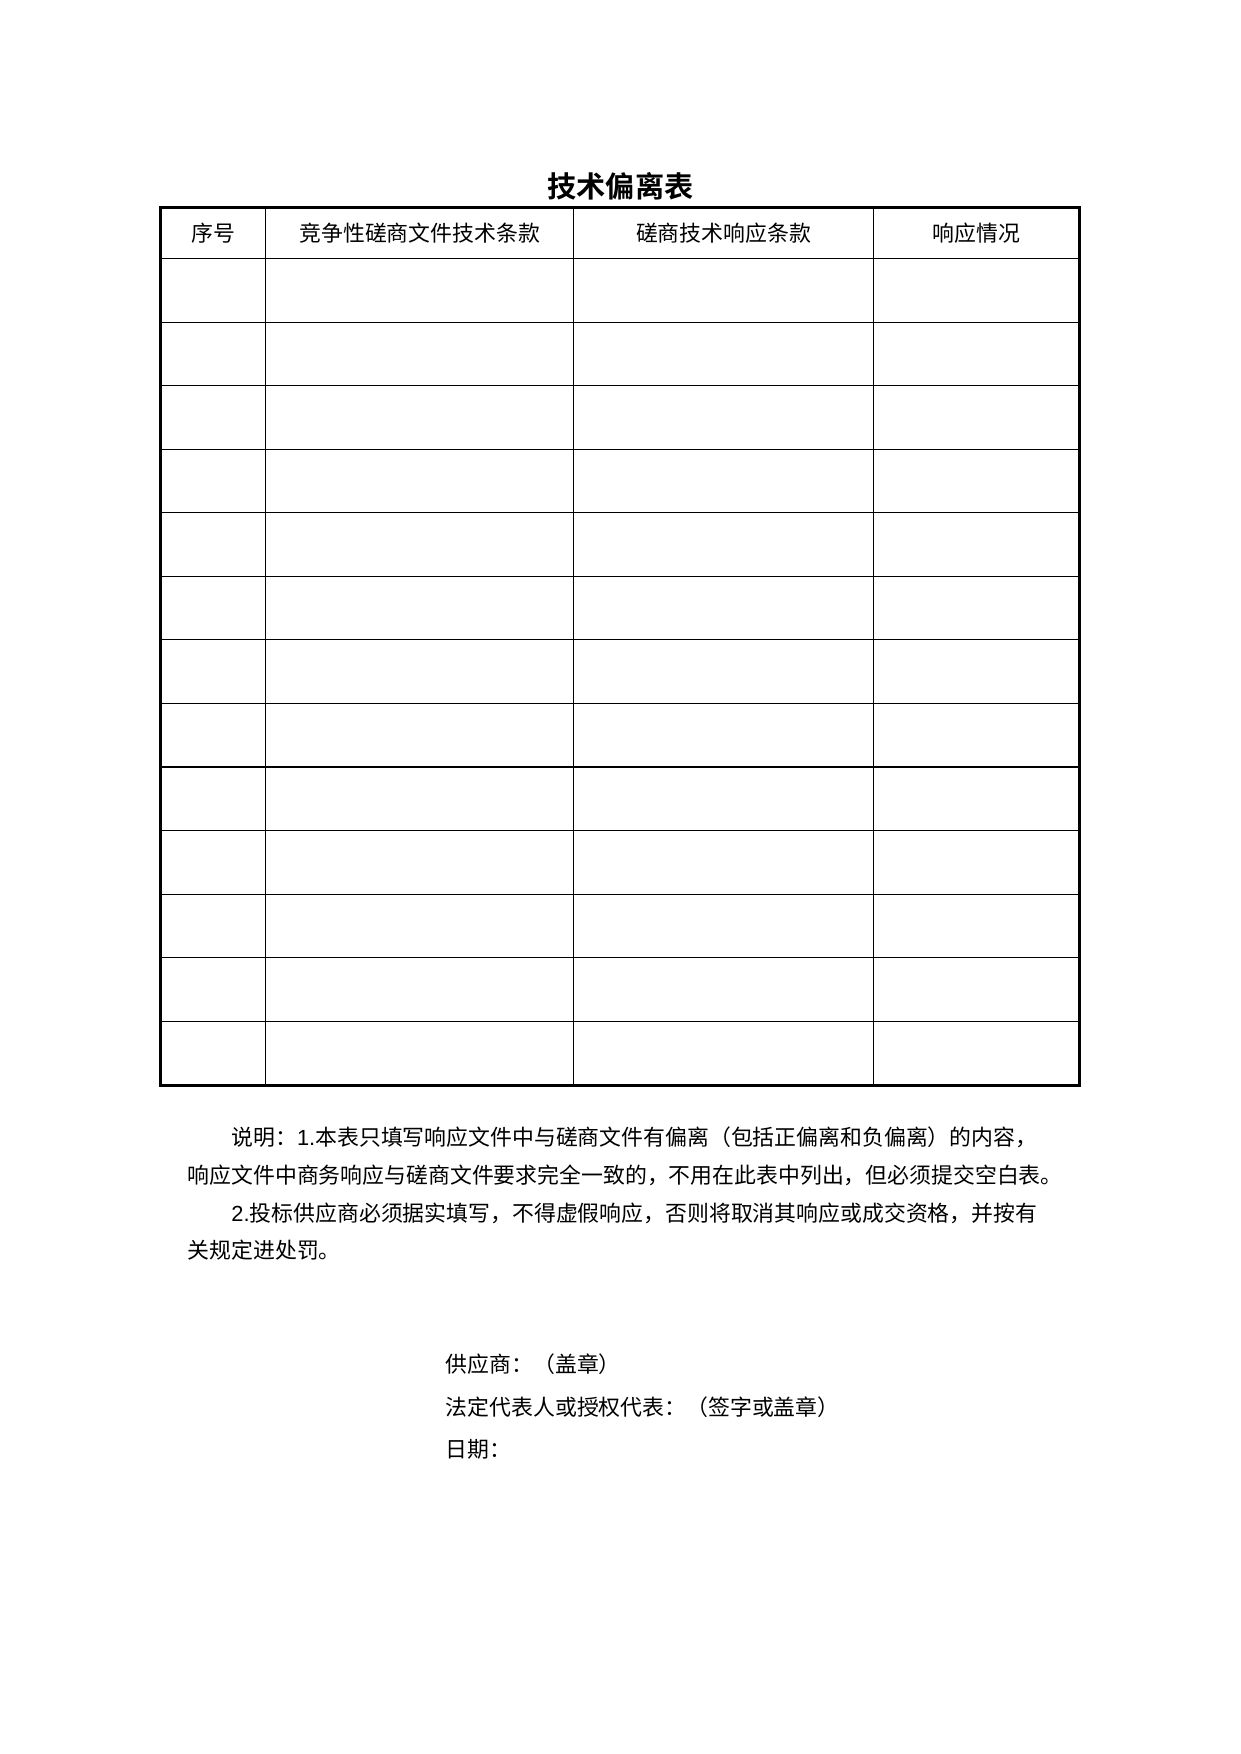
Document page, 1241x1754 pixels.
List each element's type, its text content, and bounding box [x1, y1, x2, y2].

text 供应商：（盖章） [238, 1352, 1053, 1377]
table_cell [162, 1022, 265, 1084]
table_cell [874, 323, 1078, 385]
table_cell [574, 577, 873, 639]
table_cell [162, 450, 265, 512]
table_cell [874, 1022, 1078, 1084]
table_cell [162, 513, 265, 576]
table_header 磋商技术响应条款 [574, 209, 873, 258]
table_cell [574, 831, 873, 893]
table_cell [266, 323, 573, 385]
table_cell [266, 386, 573, 449]
table_cell [574, 640, 873, 703]
table_header 响应情况 [874, 209, 1078, 258]
table_cell [162, 577, 265, 639]
table_cell [266, 1022, 573, 1084]
table_cell [874, 768, 1078, 830]
table_cell [162, 895, 265, 957]
table_cell [574, 768, 873, 830]
table_cell [162, 958, 265, 1021]
table_cell [874, 704, 1078, 766]
table_cell [266, 958, 573, 1021]
text 法定代表人或授权代表：（签字或盖章） [238, 1390, 1053, 1421]
table_header 竞争性磋商文件技术条款 [266, 209, 573, 258]
table_cell [266, 704, 573, 766]
table_cell [162, 704, 265, 766]
table_cell [574, 958, 873, 1021]
table_header 序号 [162, 209, 265, 258]
table_cell [266, 513, 573, 576]
table_cell [874, 386, 1078, 449]
table_cell [874, 895, 1078, 957]
table_cell [574, 323, 873, 385]
table_cell [266, 831, 573, 893]
table_cell [574, 704, 873, 766]
table_cell [266, 259, 573, 322]
table_cell [874, 958, 1078, 1021]
table_cell [266, 895, 573, 957]
text 说明：1.本表只填写响应文件中与磋商文件有偏离（包括正偏离和负偏离）的内容，响应文件中商务响应与磋商文件要求完全一致的，不用在此表中列出，但必须提交空白表。 [187, 1125, 1053, 1188]
table_cell [162, 640, 265, 703]
table_cell [266, 640, 573, 703]
table_cell [162, 831, 265, 893]
table_cell [574, 259, 873, 322]
table_cell [874, 450, 1078, 512]
table_cell [266, 768, 573, 830]
table_cell [574, 450, 873, 512]
text 技术偏离表 [187, 162, 1053, 206]
table_cell [874, 577, 1078, 639]
table_cell [266, 577, 573, 639]
table_cell [162, 323, 265, 385]
table_cell [162, 768, 265, 830]
table_cell [266, 450, 573, 512]
table_cell [574, 895, 873, 957]
table_cell [574, 513, 873, 576]
text 2.投标供应商必须据实填写，不得虚假响应，否则将取消其响应或成交资格，并按有关规定进处罚。 [187, 1201, 1053, 1264]
table_cell [162, 386, 265, 449]
table_cell [874, 513, 1078, 576]
table_cell [574, 1022, 873, 1084]
table_cell [874, 640, 1078, 703]
text 日期： [238, 1437, 1053, 1462]
table_cell [574, 386, 873, 449]
table_cell [162, 259, 265, 322]
table_cell [874, 831, 1078, 893]
table_cell [874, 259, 1078, 322]
